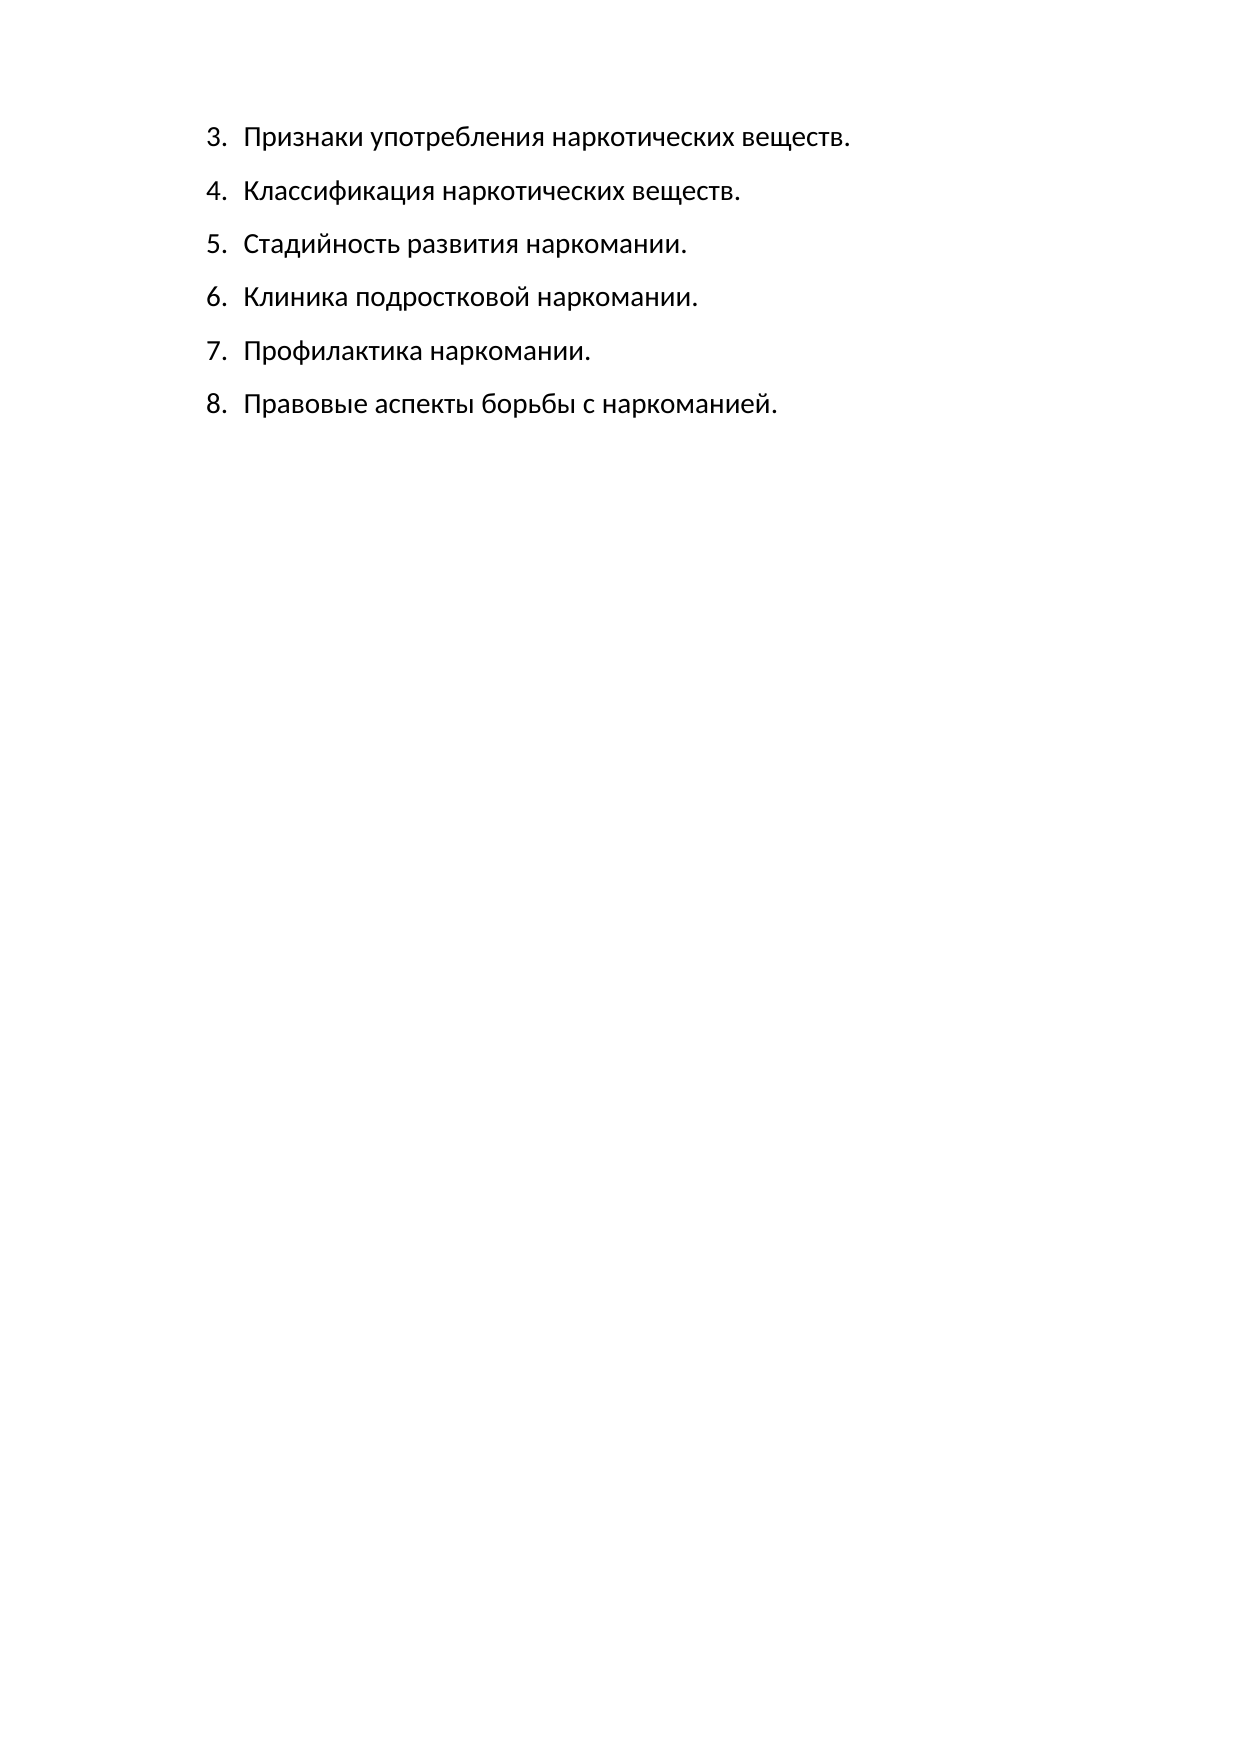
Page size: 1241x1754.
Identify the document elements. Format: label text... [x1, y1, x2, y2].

list Классификация наркотических веществ. [206, 172, 1152, 207]
list Правовые аспекты борьбы с наркоманией. [206, 385, 1152, 421]
list Стадийность развития наркомании. [206, 225, 1152, 261]
list Признаки употребления наркотических веществ. [206, 118, 1152, 154]
list Клиника подростковой наркомании. [206, 278, 1152, 314]
list Профилактика наркомании. [206, 332, 1152, 367]
